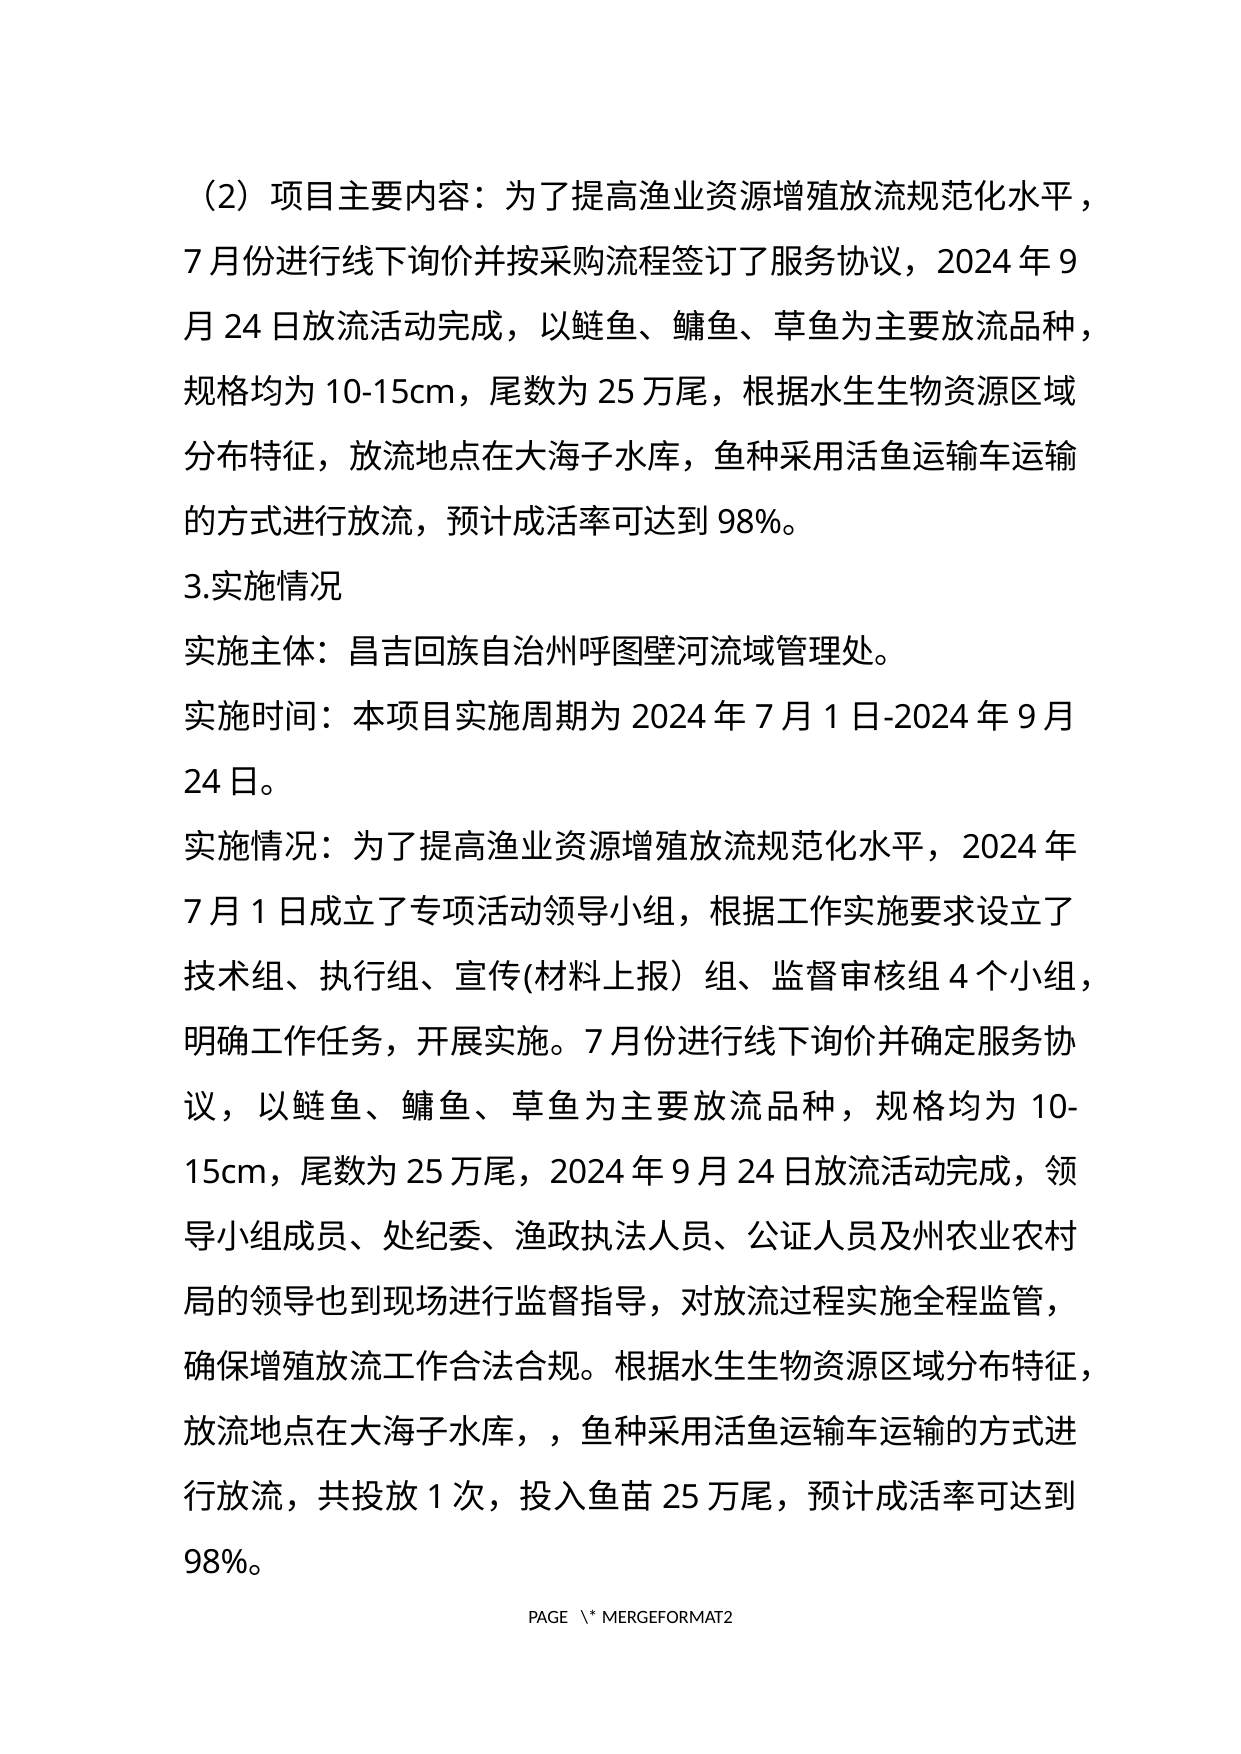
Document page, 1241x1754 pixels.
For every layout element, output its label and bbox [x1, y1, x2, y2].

text [183, 162, 1078, 1592]
